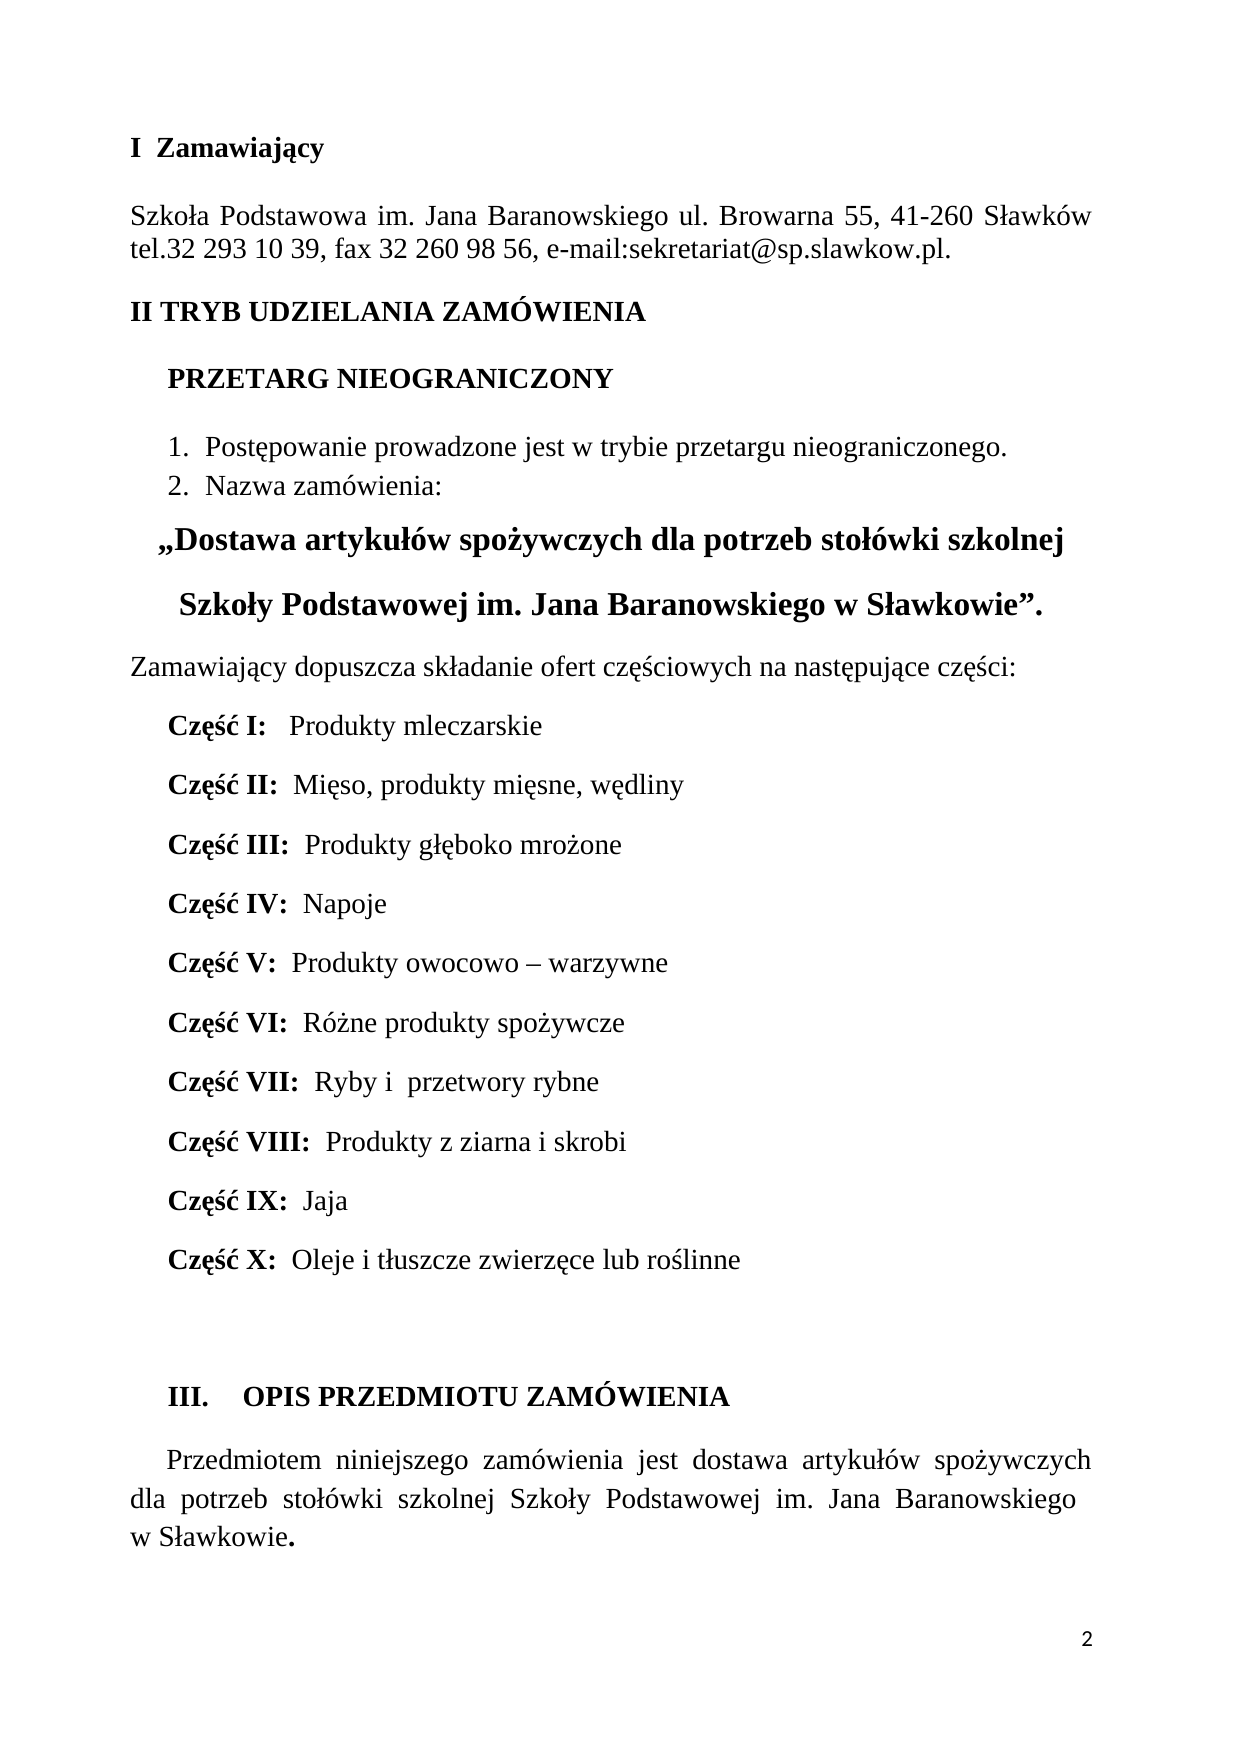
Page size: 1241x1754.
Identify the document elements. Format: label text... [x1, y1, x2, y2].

text Część V: Produkty owocowo – warzywne [167, 946, 1092, 979]
text II TRYB UDZIELANIA ZAMÓWIENIA [130, 294, 1092, 327]
text Szkoła Podstawowa im. Jana Baranowskiego ul. Browarna 55, 41-260 Sławków tel.32 293 10 39, fax 32 260 98 56, e-mail:sekretariat@sp.slawkow.pl. [130, 198, 1092, 265]
text PRZETARG NIEOGRANICZONY [130, 362, 1092, 395]
text Część VIII: Produkty z ziarna i skrobi [167, 1124, 1092, 1157]
list OPIS PRZEDMIOTU ZAMÓWIENIA [167, 1379, 1092, 1412]
text Część IV: Napoje [167, 886, 1092, 920]
text Część VI: Różne produkty spożywcze [167, 1005, 1092, 1038]
text Część IX: Jaja [167, 1183, 1092, 1217]
list Postępowanie prowadzone jest w trybie przetargu nieograniczonego. [167, 429, 1092, 463]
text Zamawiający dopuszcza składanie ofert częściowych na następujące części: [130, 649, 1092, 682]
text Część VII: Ryby i przetwory rybne [167, 1064, 1092, 1098]
text Szkoły Podstawowej im. Jana Baranowskiego w Sławkowie”. [130, 584, 1092, 622]
text Przedmiotem niniejszego zamówienia jest dostawa artykułów spożywczych dla potrzeb stołówki szkolnej Szkoły Podstawowej im. Jana Baranowskiego w Sławkowie. [130, 1442, 1092, 1553]
text Część II: Mięso, produkty mięsne, wędliny [167, 767, 1092, 801]
list Nazwa zamówienia: [167, 468, 1092, 501]
text I Zamawiający [130, 130, 1092, 163]
text Część X: Oleje i tłuszcze zwierzęce lub roślinne [167, 1242, 1092, 1276]
text Część I: Produkty mleczarskie [167, 708, 1092, 742]
text „Dostawa artykułów spożywczych dla potrzeb stołówki szkolnej [130, 519, 1092, 557]
text Część III: Produkty głęboko mrożone [167, 827, 1092, 860]
